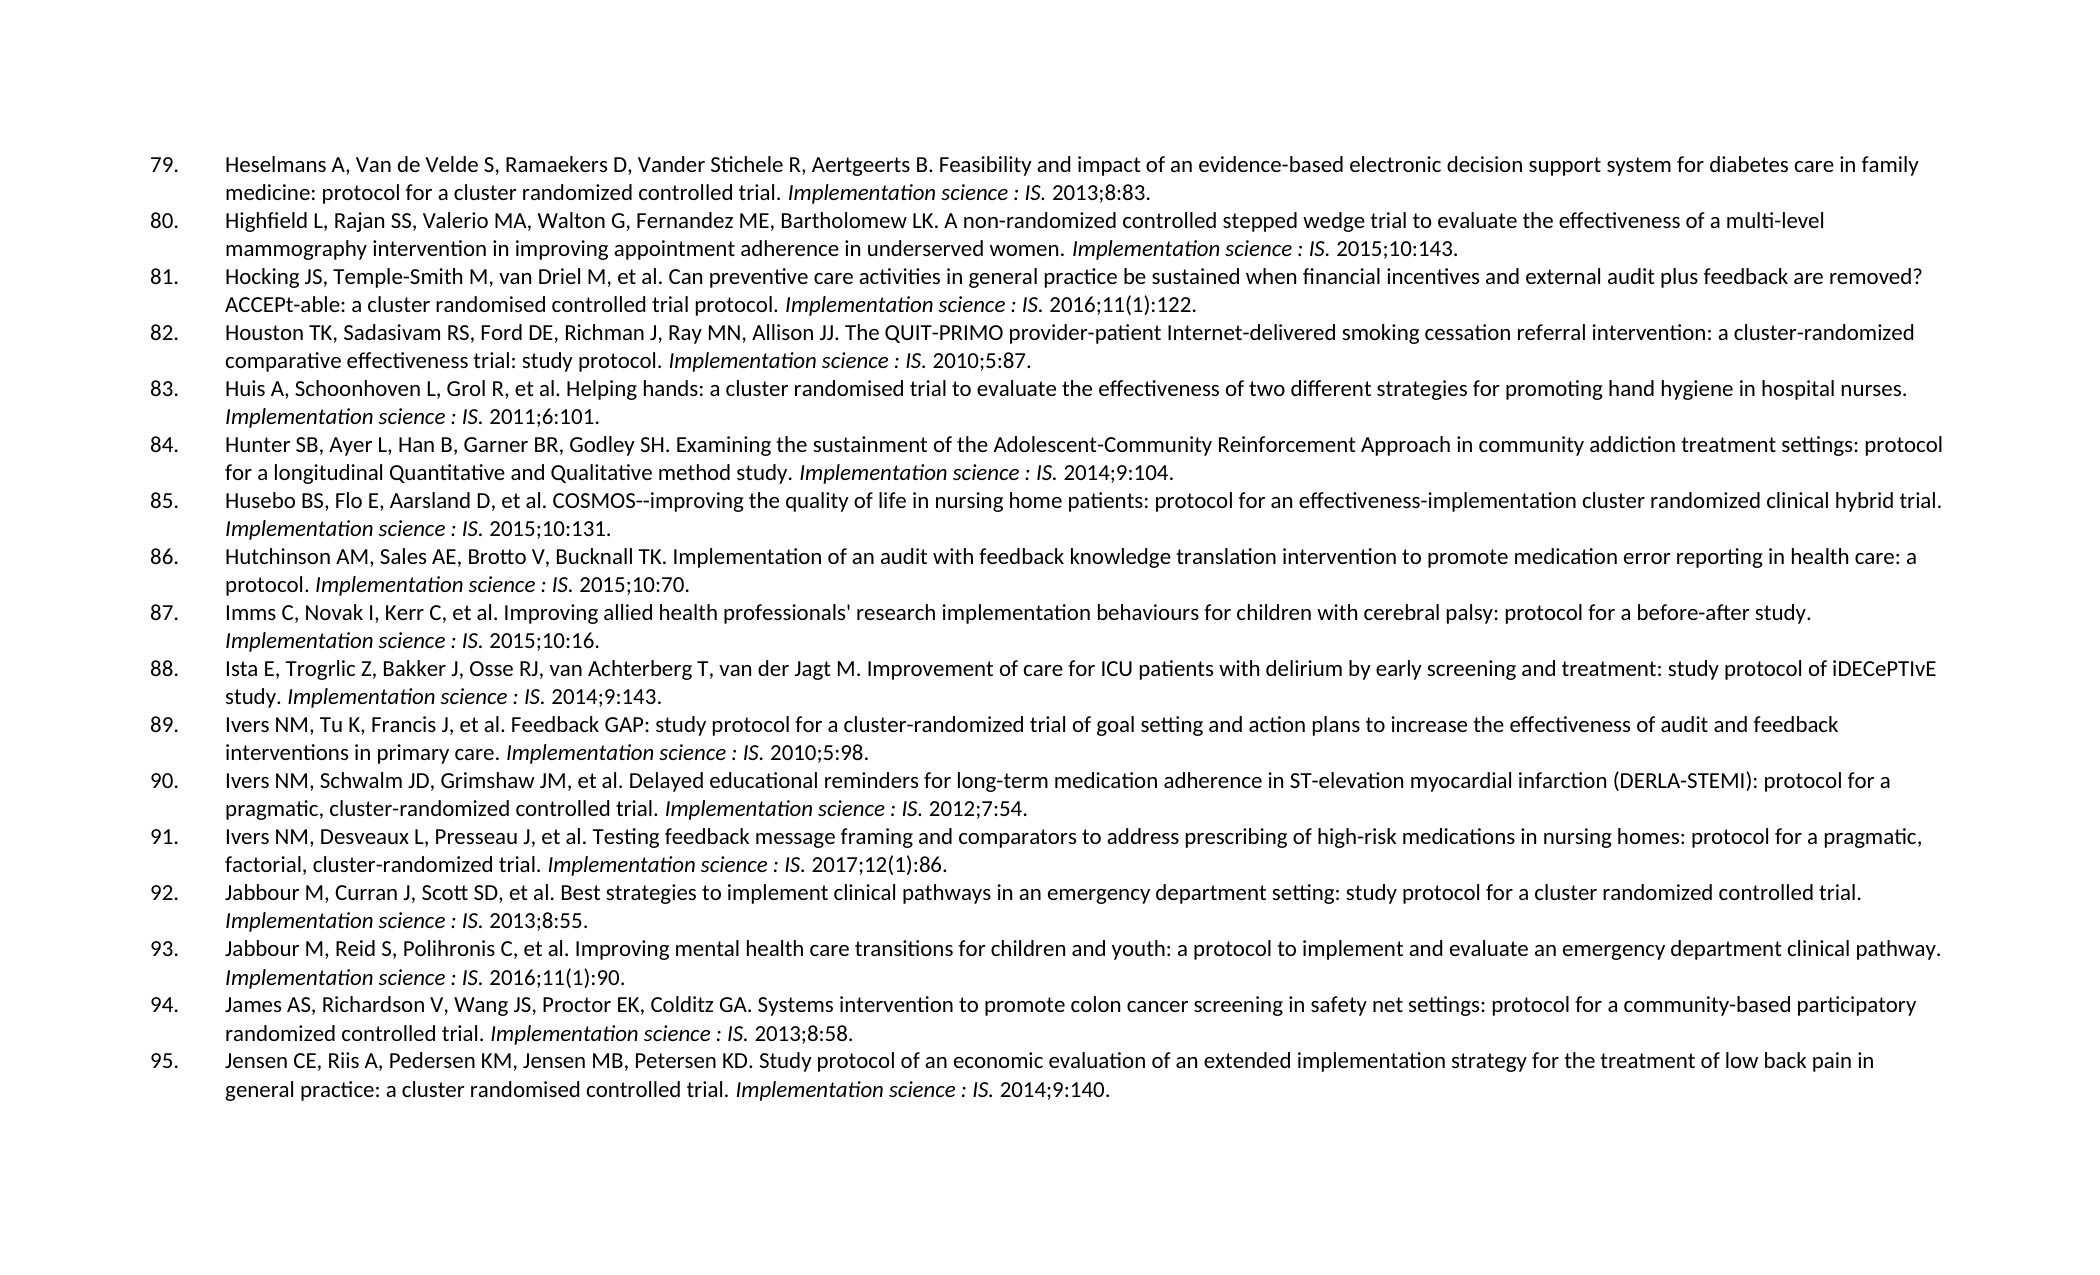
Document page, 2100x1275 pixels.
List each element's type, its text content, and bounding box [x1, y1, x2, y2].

text 79. Heselmans A, Van de Velde S, Ramaekers D, Vander Stichele R, Aertgeerts B. Feasibility and impact of an evidence-based electronic decision support system for diabetes care in family medicine: protocol for a cluster randomized controlled trial. Implementation science : IS. 2013;8:83. [150, 150, 1950, 206]
text 81. Hocking JS, Temple-Smith M, van Driel M, et al. Can preventive care activities in general practice be sustained when financial incentives and external audit plus feedback are removed? ACCEPt-able: a cluster randomised controlled trial protocol. Implementation science : IS. 2016;11(1):122. [150, 262, 1950, 318]
text 92. Jabbour M, Curran J, Scott SD, et al. Best strategies to implement clinical pathways in an emergency department setting: study protocol for a cluster randomized controlled trial. Implementation science : IS. 2013;8:55. [150, 878, 1950, 934]
text 89. Ivers NM, Tu K, Francis J, et al. Feedback GAP: study protocol for a cluster-randomized trial of goal setting and action plans to increase the effectiveness of audit and feedback interventions in primary care. Implementation science : IS. 2010;5:98. [150, 710, 1950, 766]
text 83. Huis A, Schoonhoven L, Grol R, et al. Helping hands: a cluster randomised trial to evaluate the effectiveness of two different strategies for promoting hand hygiene in hospital nurses. Implementation science : IS. 2011;6:101. [150, 374, 1950, 430]
text 87. Imms C, Novak I, Kerr C, et al. Improving allied health professionals' research implementation behaviours for children with cerebral palsy: protocol for a before-after study. Implementation science : IS. 2015;10:16. [150, 598, 1950, 654]
text 93. Jabbour M, Reid S, Polihronis C, et al. Improving mental health care transitions for children and youth: a protocol to implement and evaluate an emergency department clinical pathway. Implementation science : IS. 2016;11(1):90. [150, 934, 1950, 991]
text 88. Ista E, Trogrlic Z, Bakker J, Osse RJ, van Achterberg T, van der Jagt M. Improvement of care for ICU patients with delirium by early screening and treatment: study protocol of iDECePTIvE study. Implementation science : IS. 2014;9:143. [150, 654, 1950, 710]
text 82. Houston TK, Sadasivam RS, Ford DE, Richman J, Ray MN, Allison JJ. The QUIT-PRIMO provider-patient Internet-delivered smoking cessation referral intervention: a cluster-randomized comparative effectiveness trial: study protocol. Implementation science : IS. 2010;5:87. [150, 318, 1950, 374]
text 91. Ivers NM, Desveaux L, Presseau J, et al. Testing feedback message framing and comparators to address prescribing of high-risk medications in nursing homes: protocol for a pragmatic, factorial, cluster-randomized trial. Implementation science : IS. 2017;12(1):86. [150, 822, 1950, 878]
text 85. Husebo BS, Flo E, Aarsland D, et al. COSMOS--improving the quality of life in nursing home patients: protocol for an effectiveness-implementation cluster randomized clinical hybrid trial. Implementation science : IS. 2015;10:131. [150, 486, 1950, 542]
text 94. James AS, Richardson V, Wang JS, Proctor EK, Colditz GA. Systems intervention to promote colon cancer screening in safety net settings: protocol for a community-based participatory randomized controlled trial. Implementation science : IS. 2013;8:58. [150, 991, 1950, 1047]
text 95. Jensen CE, Riis A, Pedersen KM, Jensen MB, Petersen KD. Study protocol of an economic evaluation of an extended implementation strategy for the treatment of low back pain in general practice: a cluster randomised controlled trial. Implementation science : IS. 2014;9:140. [150, 1047, 1950, 1103]
text 80. Highfield L, Rajan SS, Valerio MA, Walton G, Fernandez ME, Bartholomew LK. A non-randomized controlled stepped wedge trial to evaluate the effectiveness of a multi-level mammography intervention in improving appointment adherence in underserved women. Implementation science : IS. 2015;10:143. [150, 206, 1950, 262]
text 84. Hunter SB, Ayer L, Han B, Garner BR, Godley SH. Examining the sustainment of the Adolescent-Community Reinforcement Approach in community addiction treatment settings: protocol for a longitudinal Quantitative and Qualitative method study. Implementation science : IS. 2014;9:104. [150, 430, 1950, 486]
text 86. Hutchinson AM, Sales AE, Brotto V, Bucknall TK. Implementation of an audit with feedback knowledge translation intervention to promote medication error reporting in health care: a protocol. Implementation science : IS. 2015;10:70. [150, 542, 1950, 598]
text 90. Ivers NM, Schwalm JD, Grimshaw JM, et al. Delayed educational reminders for long-term medication adherence in ST-elevation myocardial infarction (DERLA-STEMI): protocol for a pragmatic, cluster-randomized controlled trial. Implementation science : IS. 2012;7:54. [150, 766, 1950, 822]
